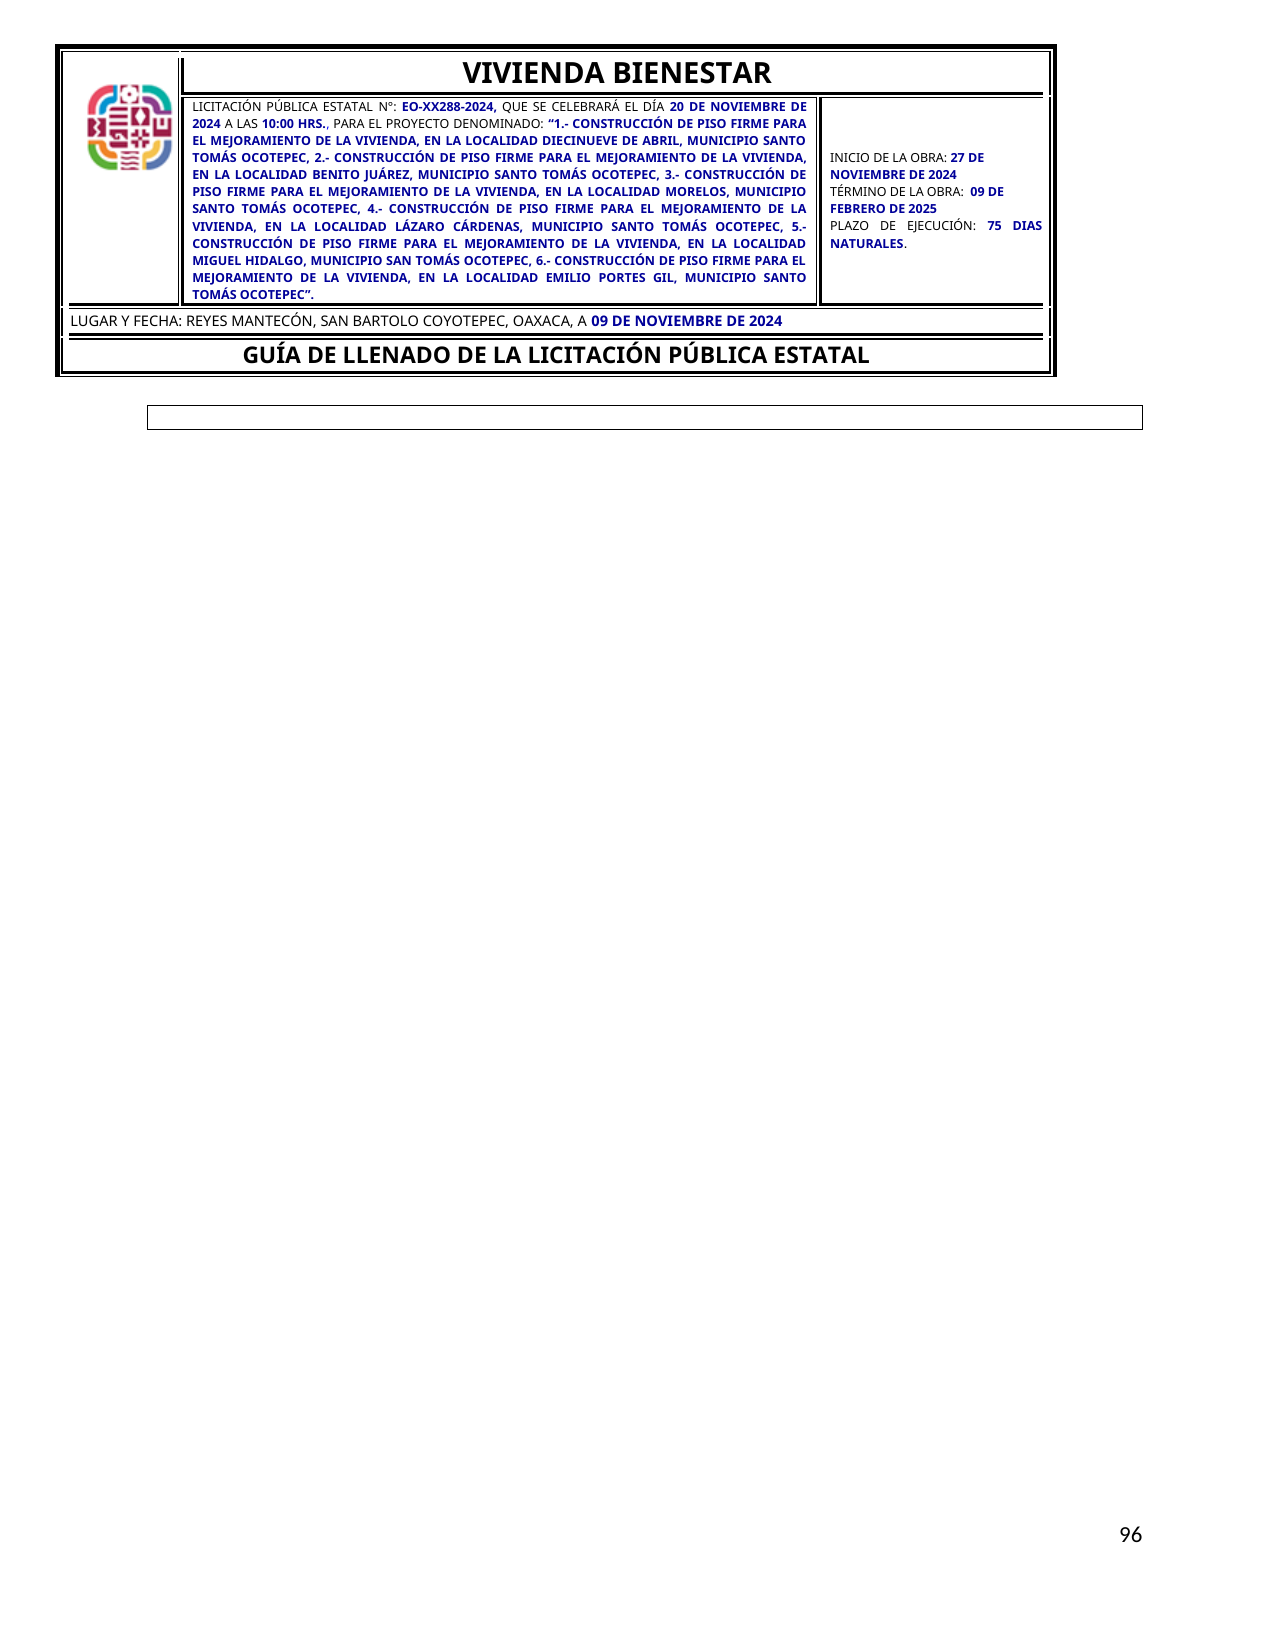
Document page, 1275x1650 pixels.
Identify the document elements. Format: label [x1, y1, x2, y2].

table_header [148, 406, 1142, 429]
picture [76, 76, 178, 176]
picture [179, 76, 183, 176]
